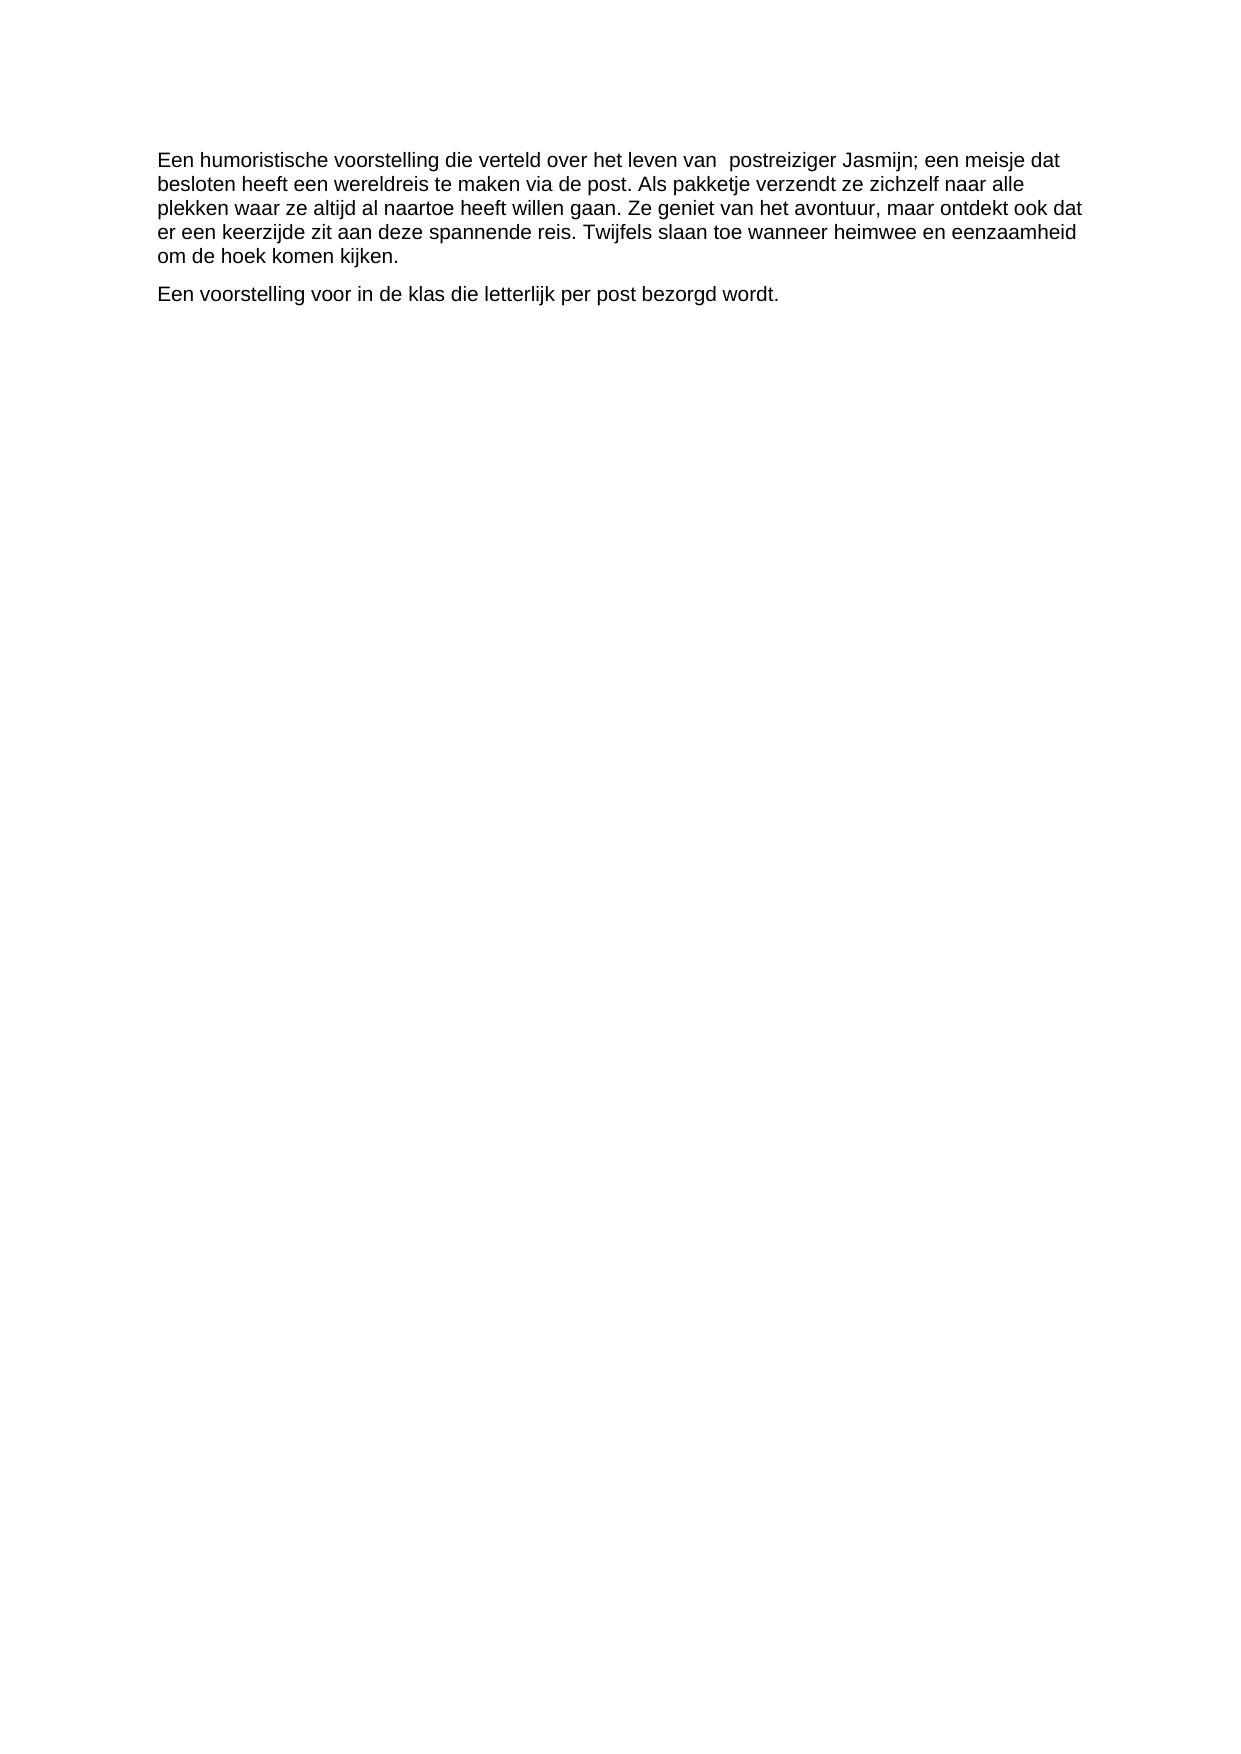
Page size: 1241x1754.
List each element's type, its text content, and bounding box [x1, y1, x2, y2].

text Een voorstelling voor in de klas die letterlijk per post bezorgd wordt. [157, 281, 1093, 305]
text Een humoristische voorstelling die verteld over het leven van postreiziger Jasmijn; een meisje dat besloten heeft een wereldreis te maken via de post. Als pakketje verzendt ze zichzelf naar alle plekken waar ze altijd al naartoe heeft willen gaan. Ze geniet van het avontuur, maar ontdekt ook dat er een keerzijde zit aan deze spannende reis. Twijfels slaan toe wanneer heimwee en eenzaamheid om de hoek komen kijken. [157, 148, 1093, 267]
